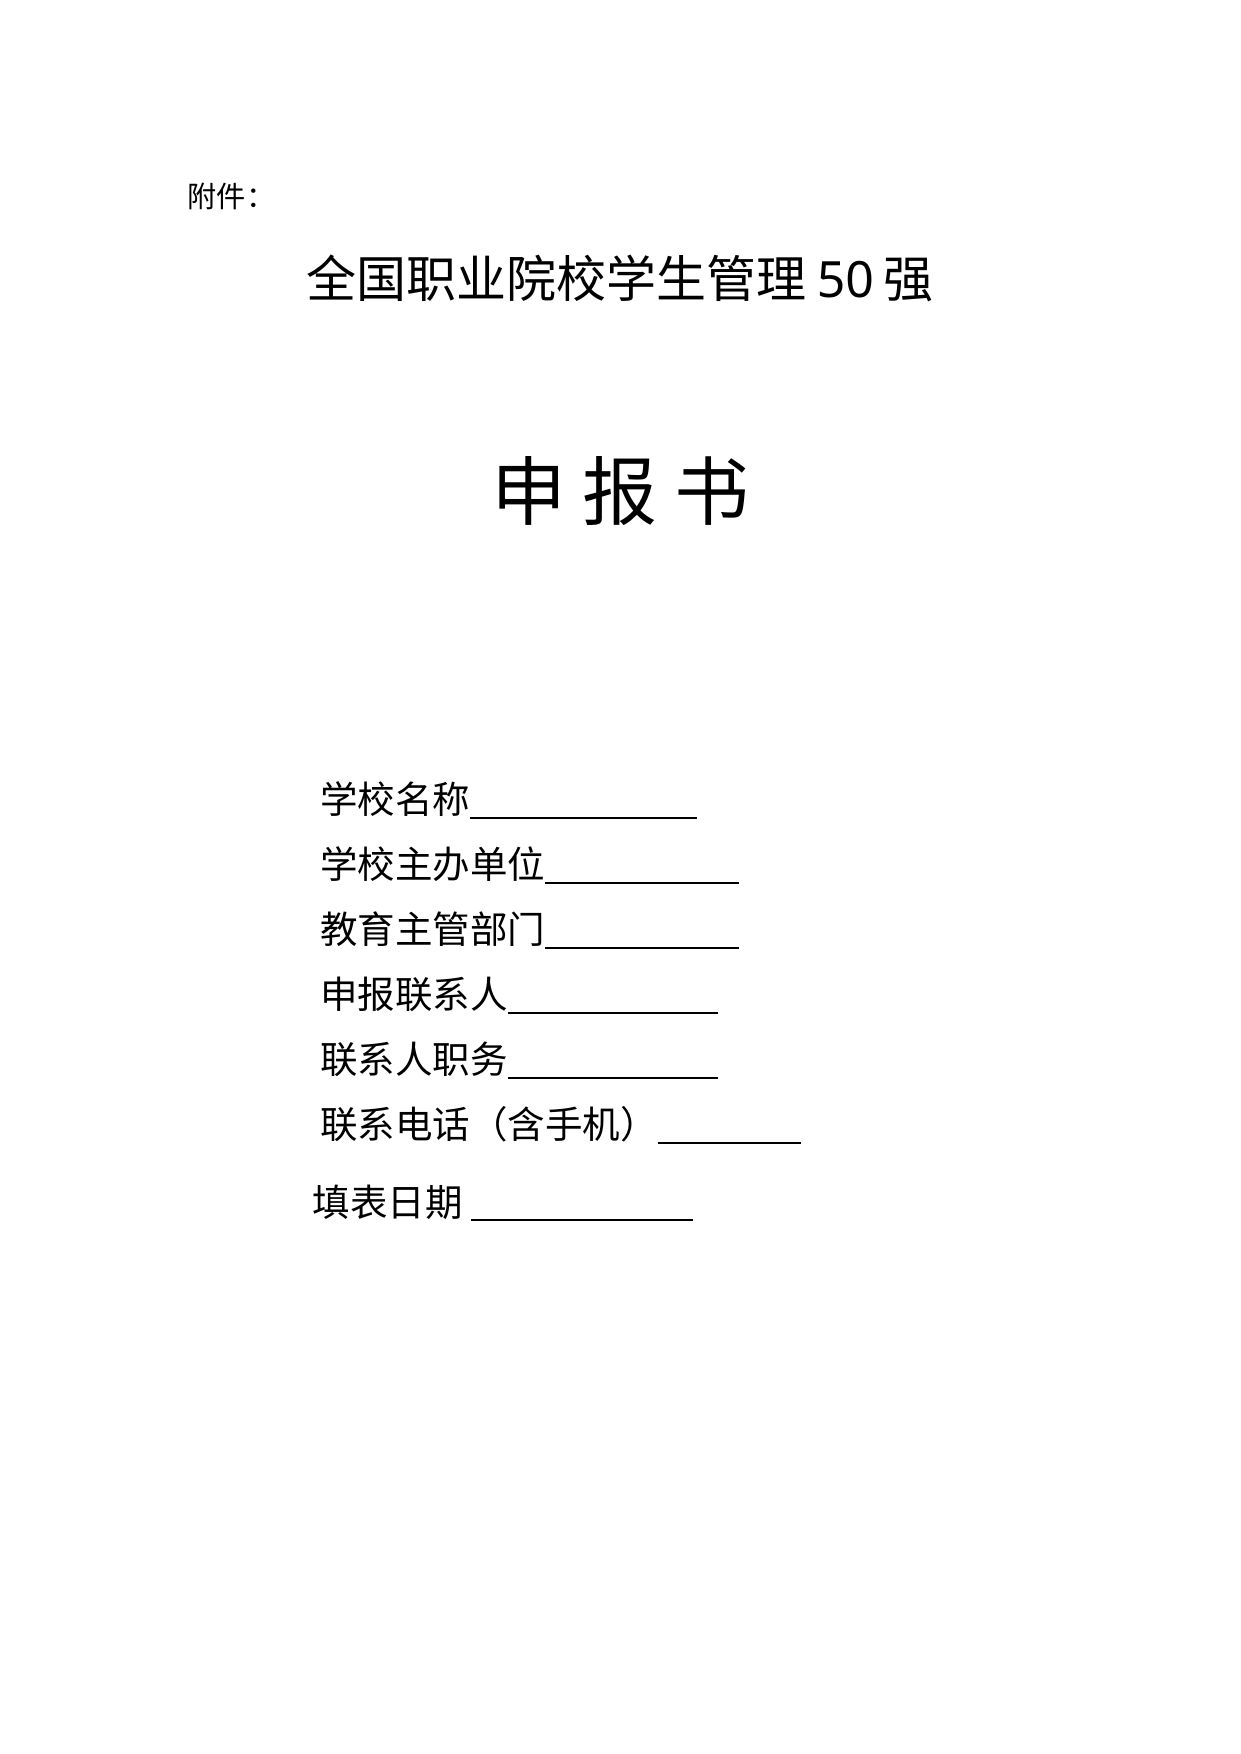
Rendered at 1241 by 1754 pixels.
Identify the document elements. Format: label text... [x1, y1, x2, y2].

text 学校名称 [187, 765, 1053, 830]
text 联系人职务 [187, 1025, 1053, 1090]
text 全国职业院校学生管理50强 [187, 227, 1053, 324]
text 申报联系人 [187, 960, 1053, 1025]
text 学校主办单位 [187, 830, 1053, 895]
text 申 报 书 [187, 422, 1053, 552]
text 教育主管部门 [187, 895, 1053, 960]
text 联系电话（含手机） [187, 1090, 1053, 1155]
text 附件： [187, 162, 1053, 227]
text 填表日期 [275, 1167, 1053, 1232]
